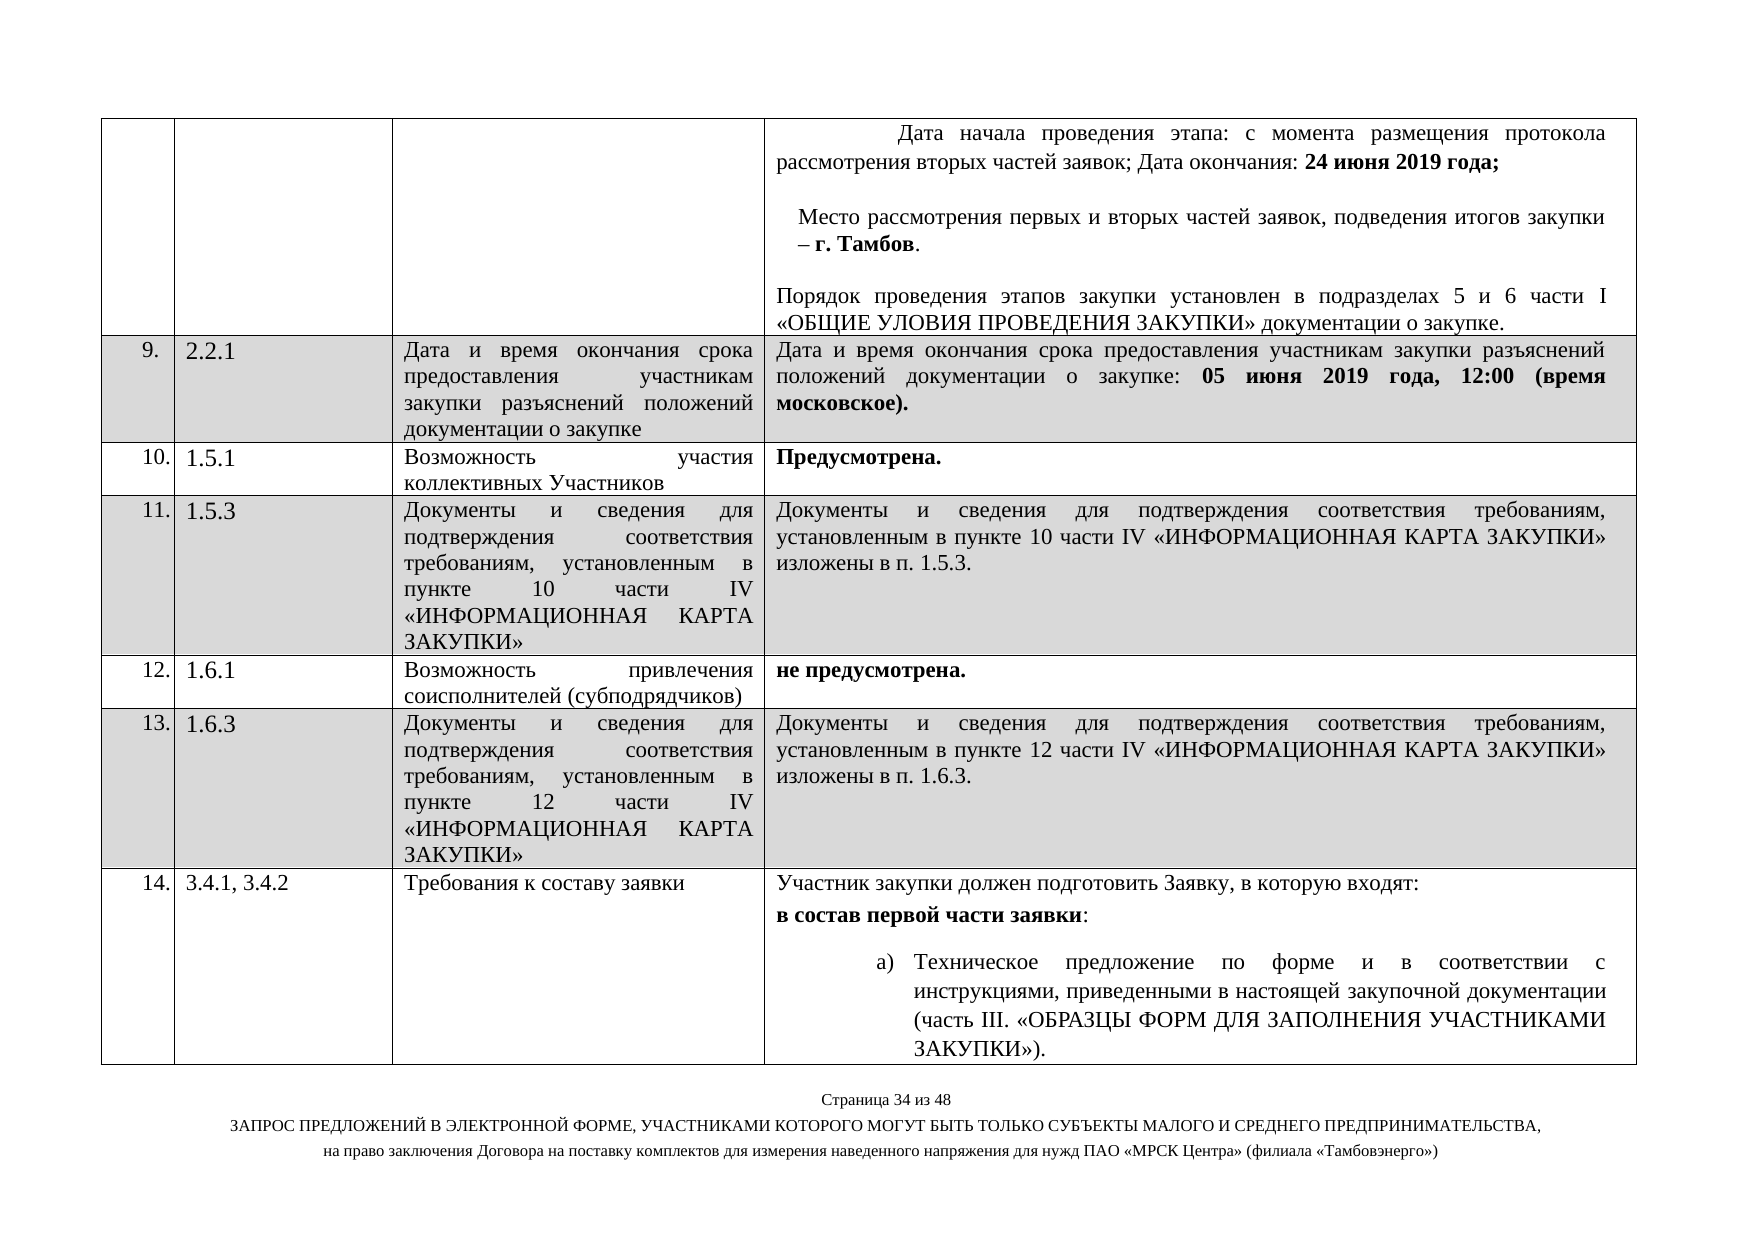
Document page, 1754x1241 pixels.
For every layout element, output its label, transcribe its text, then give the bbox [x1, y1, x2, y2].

table_cell 2.2.1 [175, 336, 392, 442]
table_cell 1.5.1 [175, 443, 392, 495]
table_cell 1.6.1 [175, 656, 392, 708]
table_cell 1.6.3 [175, 709, 392, 867]
table_cell Возможность участия коллективных Участников [393, 443, 764, 495]
table_cell Возможность привлечения соисполнителей (субподрядчиков) [393, 656, 764, 708]
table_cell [175, 119, 392, 335]
table_cell 3.4.1, 3.4.2 [175, 869, 392, 1064]
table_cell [393, 119, 764, 335]
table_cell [393, 869, 764, 1064]
table_cell Дата и время окончания срока предоставления участникам закупки разъяснений положений документации о закупке [393, 336, 764, 442]
table_cell Предусмотрена. [765, 443, 1636, 495]
table_cell [102, 869, 174, 1064]
table_cell [102, 119, 174, 335]
table_cell [102, 496, 174, 654]
table_cell Документы и сведения для подтверждения соответствия требованиям, установленным в пункте 10 части IV «ИНФОРМАЦИОННАЯ КАРТА ЗАКУПКИ» изложены в п. 1.5.3. [765, 496, 1636, 654]
table_cell Документы и сведения для подтверждения соответствия требованиям, установленным в пункте 12 части IV «ИНФОРМАЦИОННАЯ КАРТА ЗАКУПКИ» [393, 709, 764, 867]
table_cell Дата и время окончания срока предоставления участникам закупки разъяснений положений документации о закупке: 05 июня 2019 года, 12:00 (время московское). [765, 336, 1636, 442]
table_cell Документы и сведения для подтверждения соответствия требованиям, установленным в пункте 12 части IV «ИНФОРМАЦИОННАЯ КАРТА ЗАКУПКИ» изложены в п. 1.6.3. [765, 709, 1636, 867]
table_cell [765, 869, 1636, 1064]
table_cell [102, 656, 174, 708]
table_cell [102, 336, 174, 442]
table_cell Документы и сведения для подтверждения соответствия требованиям, установленным в пункте 10 части IV «ИНФОРМАЦИОННАЯ КАРТА ЗАКУПКИ» [393, 496, 764, 654]
table_cell [102, 443, 174, 495]
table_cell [765, 119, 1636, 335]
table_cell не предусмотрена. [765, 656, 1636, 708]
table_cell 1.5.3 [175, 496, 392, 654]
table_cell [102, 709, 174, 867]
